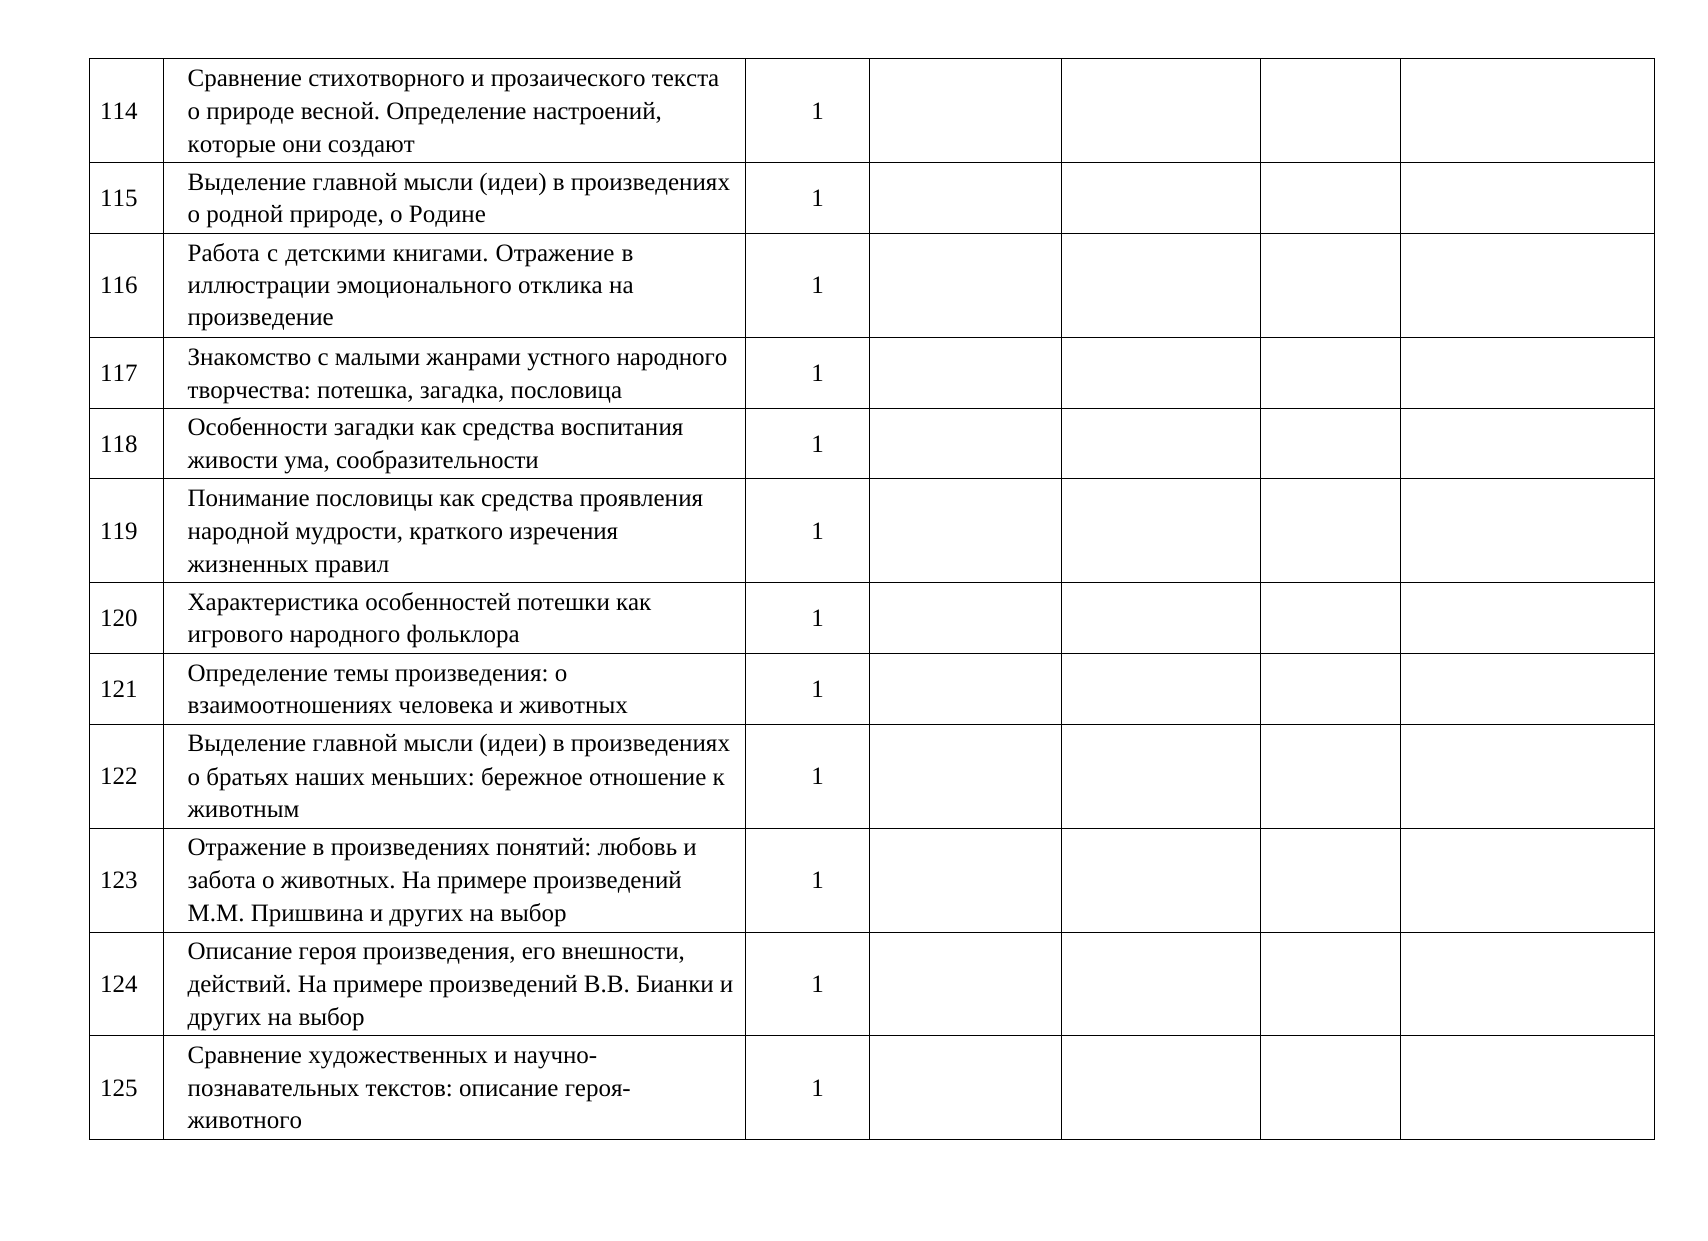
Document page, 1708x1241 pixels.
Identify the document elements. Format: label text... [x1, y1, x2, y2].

table_cell [1261, 654, 1400, 723]
table_cell [1401, 1036, 1654, 1139]
table_cell [1261, 583, 1400, 653]
table_cell [870, 234, 1061, 337]
table_cell [1261, 338, 1400, 408]
table_cell Отражение в произведениях понятий: любовь и забота о животных. На примере произведений М.М. Пришвина и других на выбор [164, 829, 745, 931]
table_cell 120 [90, 583, 163, 653]
table_cell 122 [90, 725, 163, 827]
table_cell Выделение главной мысли (идеи) в произведениях о братьях наших меньших: бережное отношение к животным [164, 725, 745, 827]
table_cell Особенности загадки как средства воспитания живости ума, сообразительности [164, 409, 745, 478]
table_cell Знакомство с малыми жанрами устного народного творчества: потешка, загадка, пословица [164, 338, 745, 408]
table_cell [1062, 583, 1260, 653]
table_header Сравнение стихотворного и прозаического текста о природе весной. Определение настроений, которые они создают [164, 59, 745, 162]
table_header [1401, 59, 1654, 162]
table_cell Определение темы произведения: о взаимоотношениях человека и животных [164, 654, 745, 723]
table_cell [870, 933, 1061, 1035]
table_cell [870, 338, 1061, 408]
table_cell 123 [90, 829, 163, 931]
table_cell [870, 583, 1061, 653]
table_cell [870, 654, 1061, 723]
table_cell [1401, 338, 1654, 408]
table_cell [1401, 829, 1654, 931]
table_cell 1 [746, 234, 869, 337]
table_cell [1261, 1036, 1400, 1139]
table_cell [1401, 234, 1654, 337]
table_cell [1062, 409, 1260, 478]
table_cell Характеристика особенностей потешки как игрового народного фольклора [164, 583, 745, 653]
table_cell Сравнение художественных и научно- познавательных текстов: описание героя- животного [164, 1036, 745, 1139]
table_cell [1401, 654, 1654, 723]
table_cell 1 [746, 479, 869, 582]
table_cell [1261, 163, 1400, 233]
table_cell 121 [90, 654, 163, 723]
table_cell 1 [746, 1036, 869, 1139]
table_cell [1401, 725, 1654, 827]
table_header 114 [90, 59, 163, 162]
table_cell [1261, 479, 1400, 582]
table_cell [870, 409, 1061, 478]
table_cell 1 [746, 338, 869, 408]
table_cell 119 [90, 479, 163, 582]
table_cell [870, 163, 1061, 233]
table_cell 115 [90, 163, 163, 233]
table_cell Выделение главной мысли (идеи) в произведениях о родной природе, о Родине [164, 163, 745, 233]
table_cell [1401, 163, 1654, 233]
table_cell [1261, 409, 1400, 478]
table_cell [1062, 1036, 1260, 1139]
table_header [1261, 59, 1400, 162]
table_cell [1401, 409, 1654, 478]
table_cell [1062, 654, 1260, 723]
table_cell [1401, 583, 1654, 653]
table_cell [1062, 829, 1260, 931]
table_cell [1062, 725, 1260, 827]
table_cell [870, 725, 1061, 827]
table_cell Работа с детскими книгами. Отражение в иллюстрации эмоционального отклика на произведение [164, 234, 745, 337]
table_cell [870, 829, 1061, 931]
table_cell 1 [746, 725, 869, 827]
table_cell [1401, 479, 1654, 582]
table_cell 1 [746, 654, 869, 723]
table_cell [1261, 933, 1400, 1035]
table_cell 124 [90, 933, 163, 1035]
table_cell [1261, 234, 1400, 337]
table_cell [870, 479, 1061, 582]
table_cell [1401, 933, 1654, 1035]
table_cell 1 [746, 409, 869, 478]
table_cell 125 [90, 1036, 163, 1139]
table_cell 117 [90, 338, 163, 408]
table_cell [1062, 234, 1260, 337]
table_cell 1 [746, 829, 869, 931]
table_cell [1062, 479, 1260, 582]
table_cell 1 [746, 933, 869, 1035]
table_cell 118 [90, 409, 163, 478]
table_cell [1062, 338, 1260, 408]
table_cell [1062, 163, 1260, 233]
table_header [1062, 59, 1260, 162]
table_header [870, 59, 1061, 162]
table_cell Понимание пословицы как средства проявления народной мудрости, краткого изречения жизненных правил [164, 479, 745, 582]
table_cell [870, 1036, 1061, 1139]
table_cell Описание героя произведения, его внешности, действий. На примере произведений В.В. Бианки и других на выбор [164, 933, 745, 1035]
table_cell 1 [746, 583, 869, 653]
table_header 1 [746, 59, 869, 162]
table_cell [1261, 829, 1400, 931]
table_cell 116 [90, 234, 163, 337]
table_cell [1261, 725, 1400, 827]
table_cell [1062, 933, 1260, 1035]
table_cell 1 [746, 163, 869, 233]
